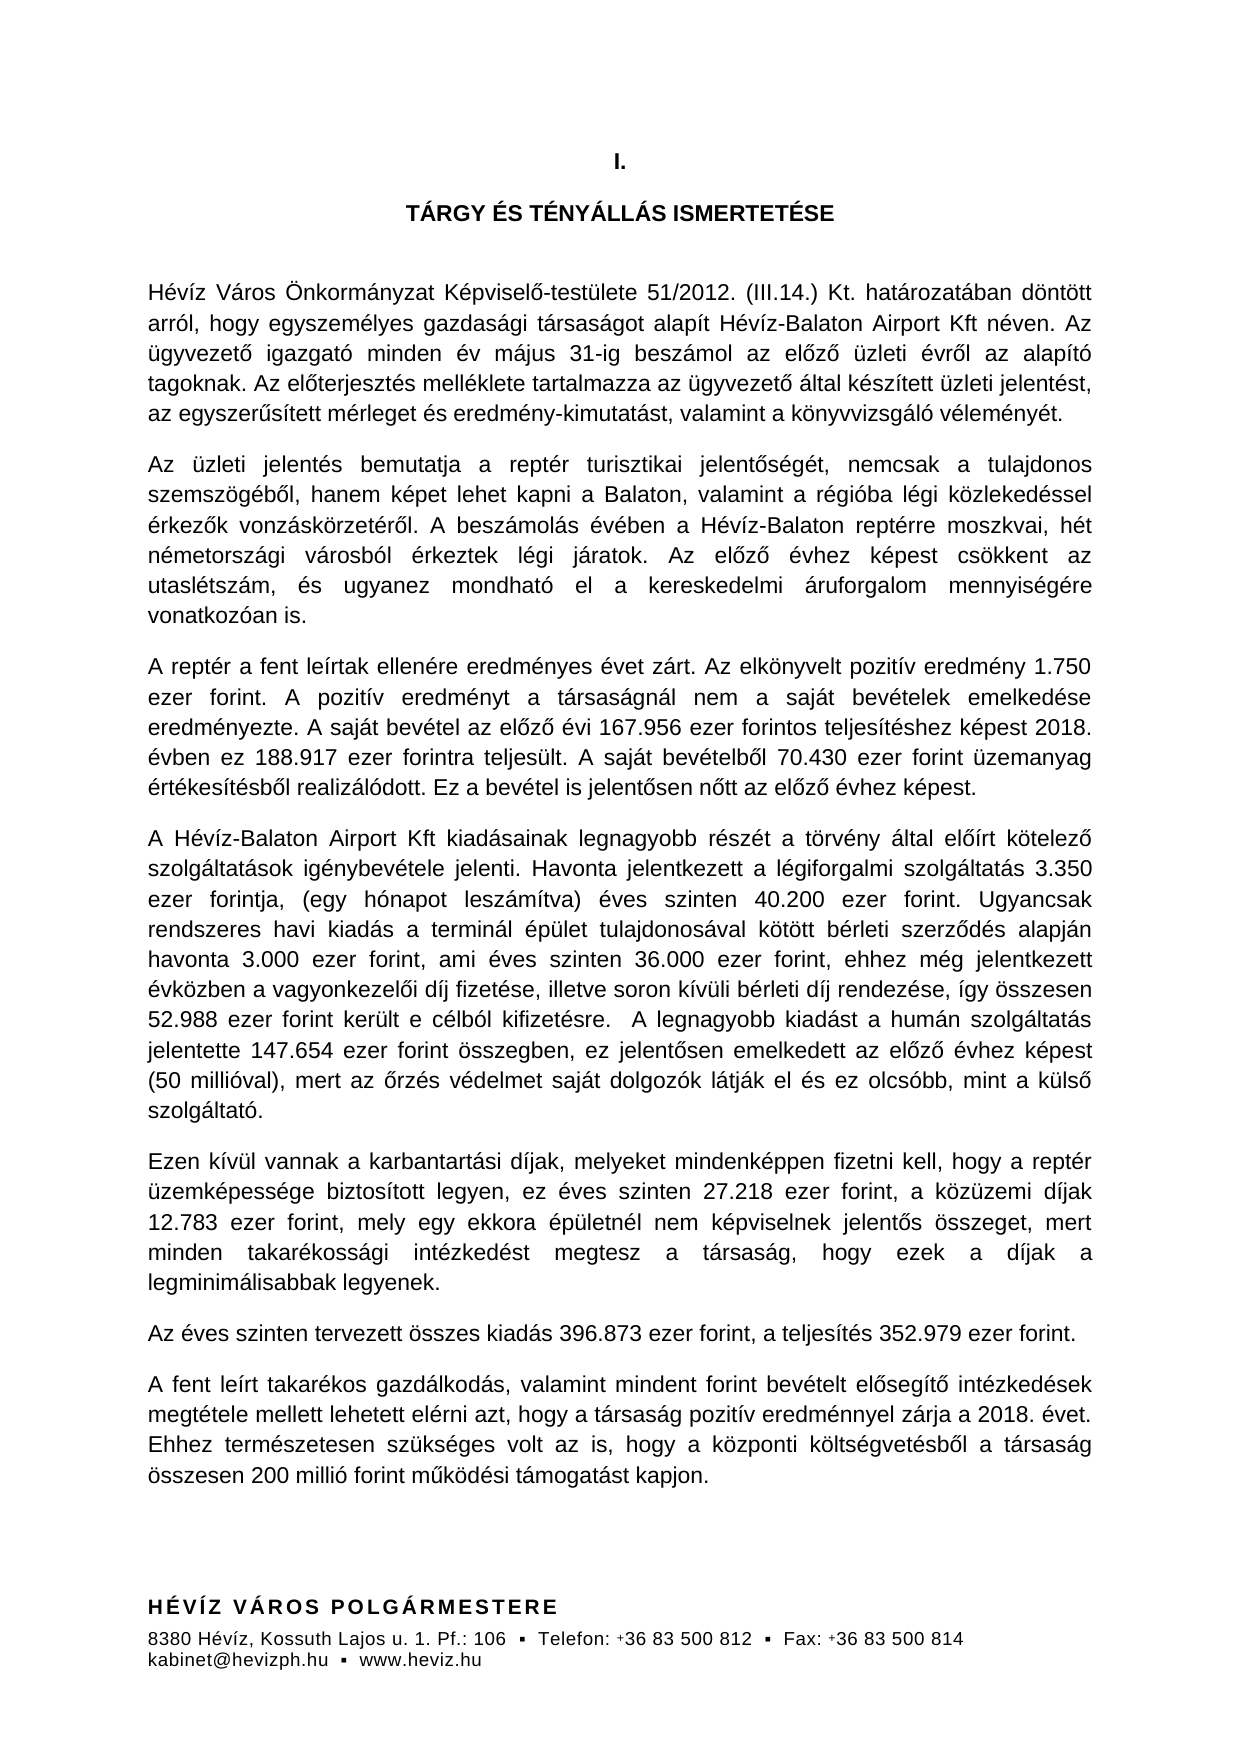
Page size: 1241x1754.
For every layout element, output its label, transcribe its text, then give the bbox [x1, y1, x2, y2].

text A reptér a fent leírtak ellenére eredményes évet zárt. Az elkönyvelt pozitív eredmény 1.750 ezer forint. A pozitív eredményt a társaságnál nem a saját bevételek emelkedése eredményezte. A saját bevétel az előző évi 167.956 ezer forintos teljesítéshez képest 2018. évben ez 188.917 ezer forintra teljesült. A saját bevételből 70.430 ezer forint üzemanyag értékesítésből realizálódott. Ez a bevétel is jelentősen nőtt az előző évhez képest. [148, 653, 1093, 801]
text Az éves szinten tervezett összes kiadás 396.873 ezer forint, a teljesítés 352.979 ezer forint. [148, 1320, 1093, 1346]
text Az üzleti jelentés bemutatja a reptér turisztikai jelentőségét, nemcsak a tulajdonos szemszögéből, hanem képet lehet kapni a Balaton, valamint a régióba légi közlekedéssel érkezők vonzáskörzetéről. A beszámolás évében a Hévíz-Balaton reptérre moszkvai, hét németországi városból érkeztek légi járatok. Az előző évhez képest csökkent az utaslétszám, és ugyanez mondható el a kereskedelmi áruforgalom mennyiségére vonatkozóan is. [148, 451, 1093, 629]
text Hévíz Város Önkormányzat Képviselő-testülete 51/2012. (III.14.) Kt. határozatában döntött arról, hogy egyszemélyes gazdasági társaságot alapít Hévíz-Balaton Airport Kft néven. Az ügyvezető igazgató minden év május 31-ig beszámol az előző üzleti évről az alapító tagoknak. Az előterjesztés melléklete tartalmazza az ügyvezető által készített üzleti jelentést, az egyszerűsített mérleget és eredmény-kimutatást, valamint a könyvvizsgáló véleményét. [148, 279, 1093, 427]
text A fent leírt takarékos gazdálkodás, valamint mindent forint bevételt elősegítő intézkedések megtétele mellett lehetett elérni azt, hogy a társaság pozitív eredménnyel zárja a 2018. évet. Ehhez természetesen szükséges volt az is, hogy a központi költségvetésből a társaság összesen 200 millió forint működési támogatást kapjon. [148, 1371, 1093, 1488]
text I. [148, 148, 1093, 174]
text Ezen kívül vannak a karbantartási díjak, melyeket mindenképpen fizetni kell, hogy a reptér üzemképessége biztosított legyen, ez éves szinten 27.218 ezer forint, a közüzemi díjak 12.783 ezer forint, mely egy ekkora épületnél nem képviselnek jelentős összeget, mert minden takarékossági intézkedést megtesz a társaság, hogy ezek a díjak a legminimálisabbak legyenek. [148, 1148, 1093, 1295]
text A Hévíz-Balaton Airport Kft kiadásainak legnagyobb részét a törvény által előírt kötelező szolgáltatások igénybevétele jelenti. Havonta jelentkezett a légiforgalmi szolgáltatás 3.350 ezer forintja, (egy hónapot leszámítva) éves szinten 40.200 ezer forint. Ugyancsak rendszeres havi kiadás a terminál épület tulajdonosával kötött bérleti szerződés alapján havonta 3.000 ezer forint, ami éves szinten 36.000 ezer forint, ehhez még jelentkezett évközben a vagyonkezelői díj fizetése, illetve soron kívüli bérleti díj rendezése, így összesen 52.988 ezer forint került e célból kifizetésre. A legnagyobb kiadást a humán szolgáltatás jelentette 147.654 ezer forint összegben, ez jelentősen emelkedett az előző évhez képest (50 millióval), mert az őrzés védelmet saját dolgozók látják el és ez olcsóbb, mint a külső szolgáltató. [148, 825, 1093, 1123]
text TÁRGY ÉS TÉNYÁLLÁS ISMERTETÉSE [148, 200, 1093, 227]
